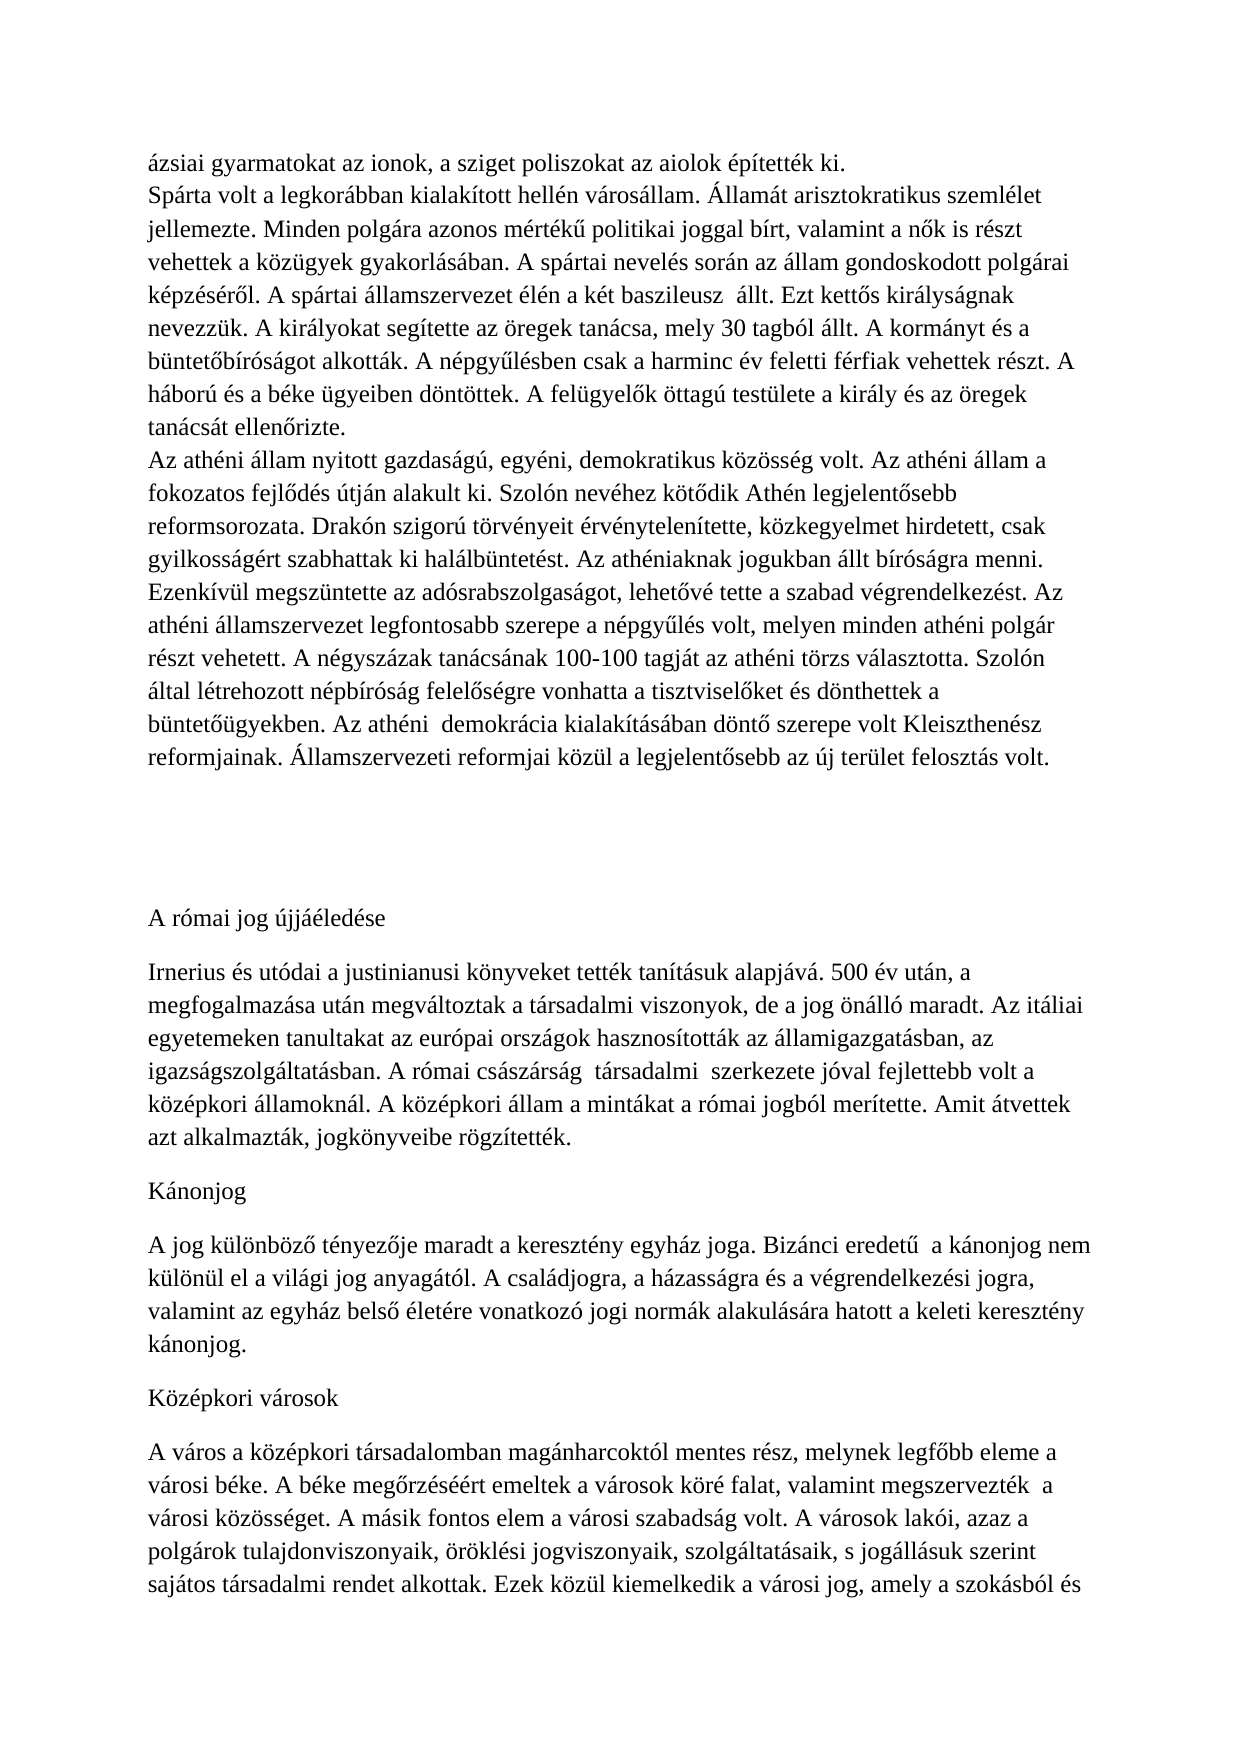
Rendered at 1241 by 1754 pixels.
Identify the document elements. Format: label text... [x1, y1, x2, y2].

text Irnerius és utódai a justinianusi könyveket tették tanításuk alapjává. 500 év után, a megfogalmazása után megváltoztak a társadalmi viszonyok, de a jog önálló maradt. Az itáliai egyetemeken tanultakat az európai országok hasznosították az államigazgatásban, az igazságszolgáltatásban. A római császárság társadalmi szerkezete jóval fejlettebb volt a középkori államoknál. A középkori állam a mintákat a római jogból merítette. Amit átvettek azt alkalmazták, jogkönyveibe rögzítették. [148, 957, 1093, 1151]
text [148, 148, 1093, 771]
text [148, 1437, 1093, 1598]
text Középkori városok [148, 1383, 1093, 1412]
text Kánonjog [148, 1176, 1093, 1205]
text A római jog újjáéledése [148, 903, 1093, 932]
text A jog különböző tényezője maradt a keresztény egyház joga. Bizánci eredetű a kánonjog nem különül el a világi jog anyagától. A családjogra, a házasságra és a végrendelkezési jogra, valamint az egyház belső életére vonatkozó jogi normák alakulására hatott a keleti keresztény kánonjog. [148, 1230, 1093, 1358]
